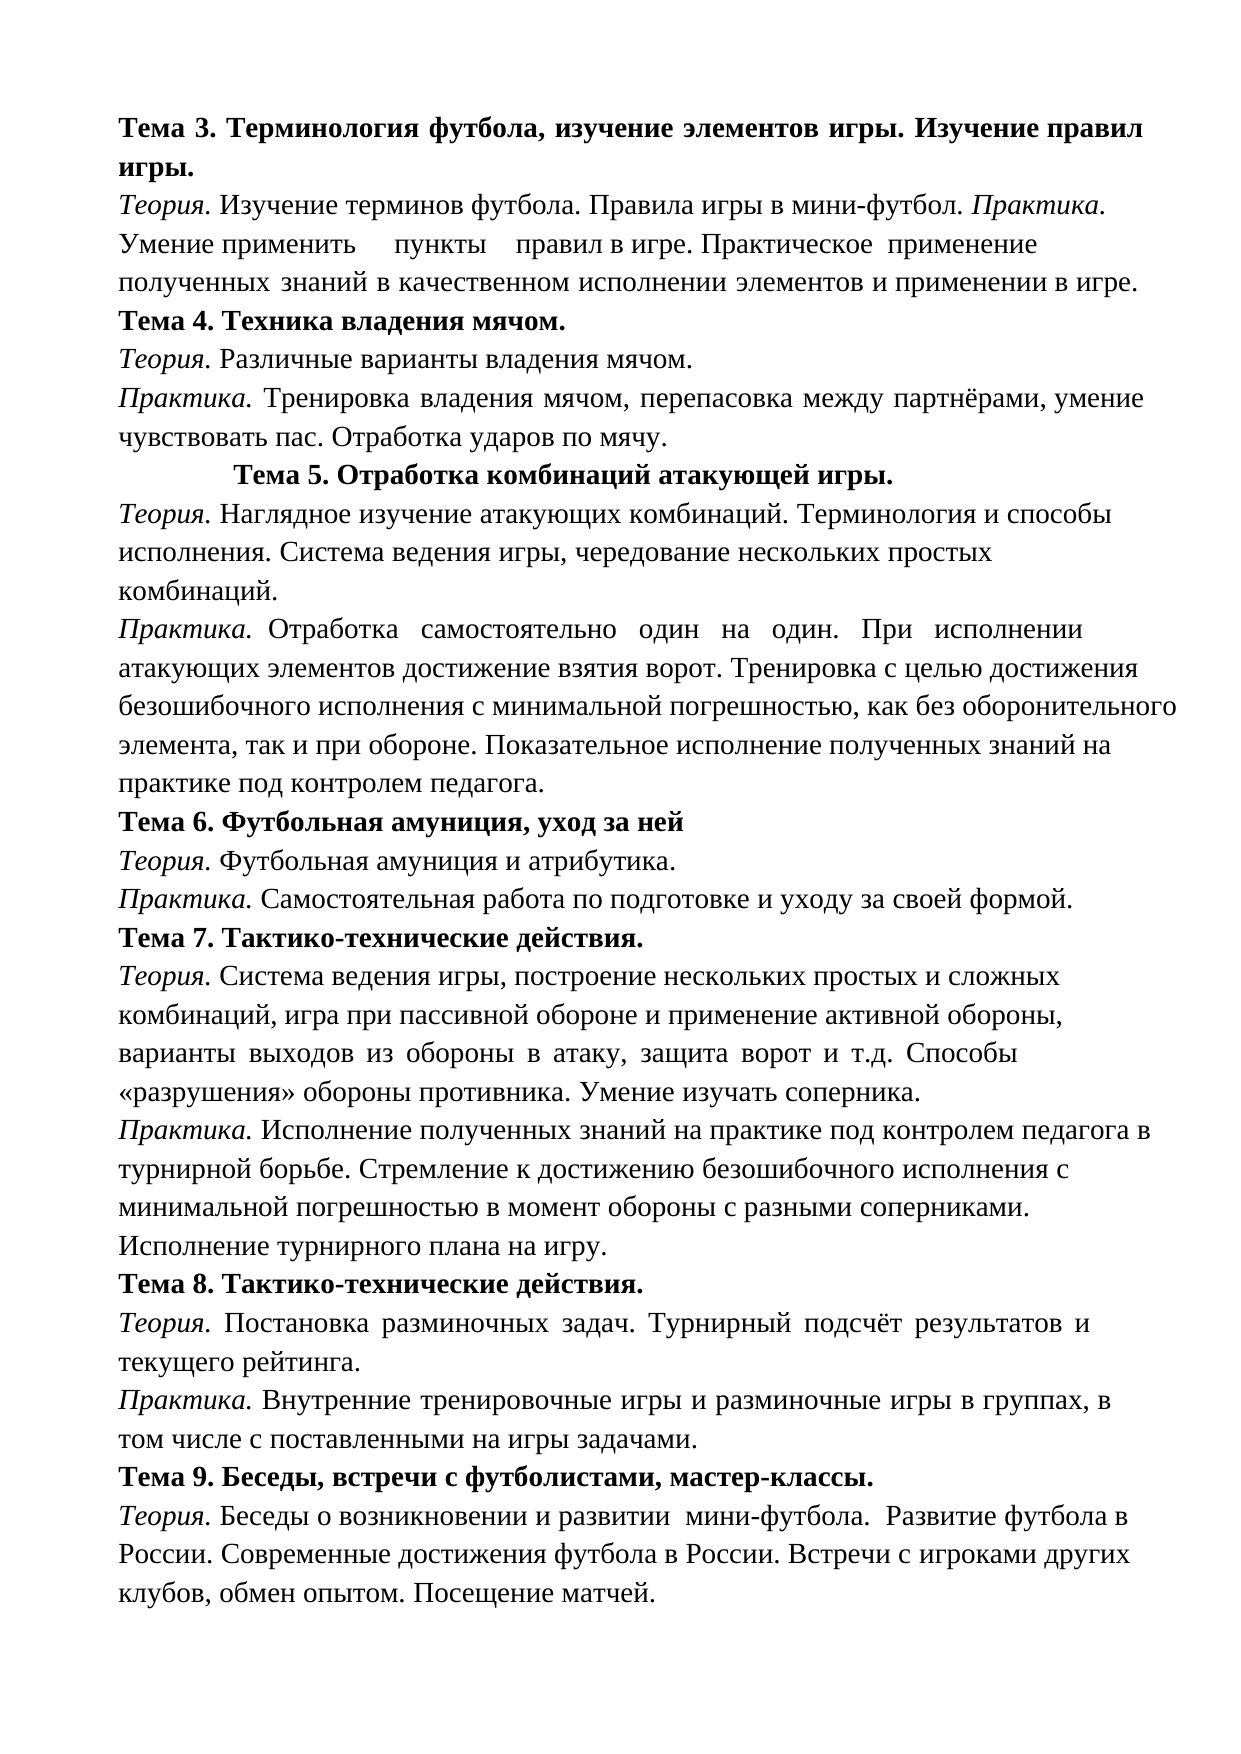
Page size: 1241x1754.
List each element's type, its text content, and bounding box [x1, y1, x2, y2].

text Теория. Система ведения игры, построение нескольких простых и сложных комбинаций, игра при пассивной обороне и применение активной обороны, варианты выходов из обороны в атаку, защита ворот и т.д. Способы [118, 958, 1152, 1069]
subtitle Тема 3. Терминология футбола, изучение элементов игры. Изучение правил игры. [118, 110, 1152, 182]
text атакующих элементов достижение взятия ворот. Тренировка с целью достижения безошибочного исполнения с минимальной погрешностью, как без оборонительного элемента, так и при обороне. Показательное исполнение полученных знаний на практике под контролем педагога. [118, 650, 1209, 799]
text Практика. Исполнение полученных знаний на практике под контролем педагога в турнирной борьбе. Стремление к достижению безошибочного исполнения с минимальной погрешностью в момент обороны с разными соперниками. Исполнение турнирного плана на игру. [118, 1112, 1152, 1262]
text Теория. Беседы о возникновении и развитии мини-футбола. Развитие футбола в России. Современные достижения футбола в России. Встречи с игроками других клубов, обмен опытом. Посещение матчей. [118, 1498, 1152, 1608]
text Практика. Внутренние тренировочные игры и разминочные игры в группах, в том числе с поставленными на игры задачами. [118, 1382, 1152, 1454]
subtitle Тема 5. Отработка комбинаций атакующей игры. [233, 457, 1209, 491]
text Теория. Наглядное изучение атакующих комбинаций. Терминология и способы исполнения. Система ведения игры, чередование нескольких простых комбинаций. [118, 496, 1152, 606]
text Практика. Отработка самостоятельно один на один. При исполнении [118, 611, 1209, 645]
text Теория. Различные варианты владения мячом. [118, 342, 1209, 375]
text «разрушения» обороны противника. Умение изучать соперника. [118, 1074, 1209, 1107]
subtitle Тема 7. Тактико-технические действия. [118, 920, 1209, 953]
text Практика. Тренировка владения мячом, перепасовка между партнёрами, умение чувствовать пас. Отработка ударов по мячу. [118, 380, 1152, 452]
text Теория. Постановка разминочных задач. Турнирный подсчёт результатов и текущего рейтинга. [118, 1305, 1152, 1377]
subtitle Тема 4. Техника владения мячом. [118, 303, 1209, 337]
text Практика. Самостоятельная работа по подготовке и уходу за своей формой. [118, 881, 1209, 915]
text Теория. Изучение терминов футбола. Правила игры в мини-футбол. Практика. Умение применить пункты правил в игре. Практическое применение полученных знаний в качественном исполнении элементов и применении в игре. [118, 187, 1152, 298]
subtitle Тема 6. Футбольная амуниция, уход за ней [118, 804, 1209, 838]
text Теория. Футбольная амуниция и атрибутика. [118, 843, 1209, 876]
subtitle Тема 8. Тактико-технические действия. [118, 1267, 1209, 1300]
subtitle Тема 9. Беседы, встречи с футболистами, мастер-классы. [118, 1459, 1209, 1493]
